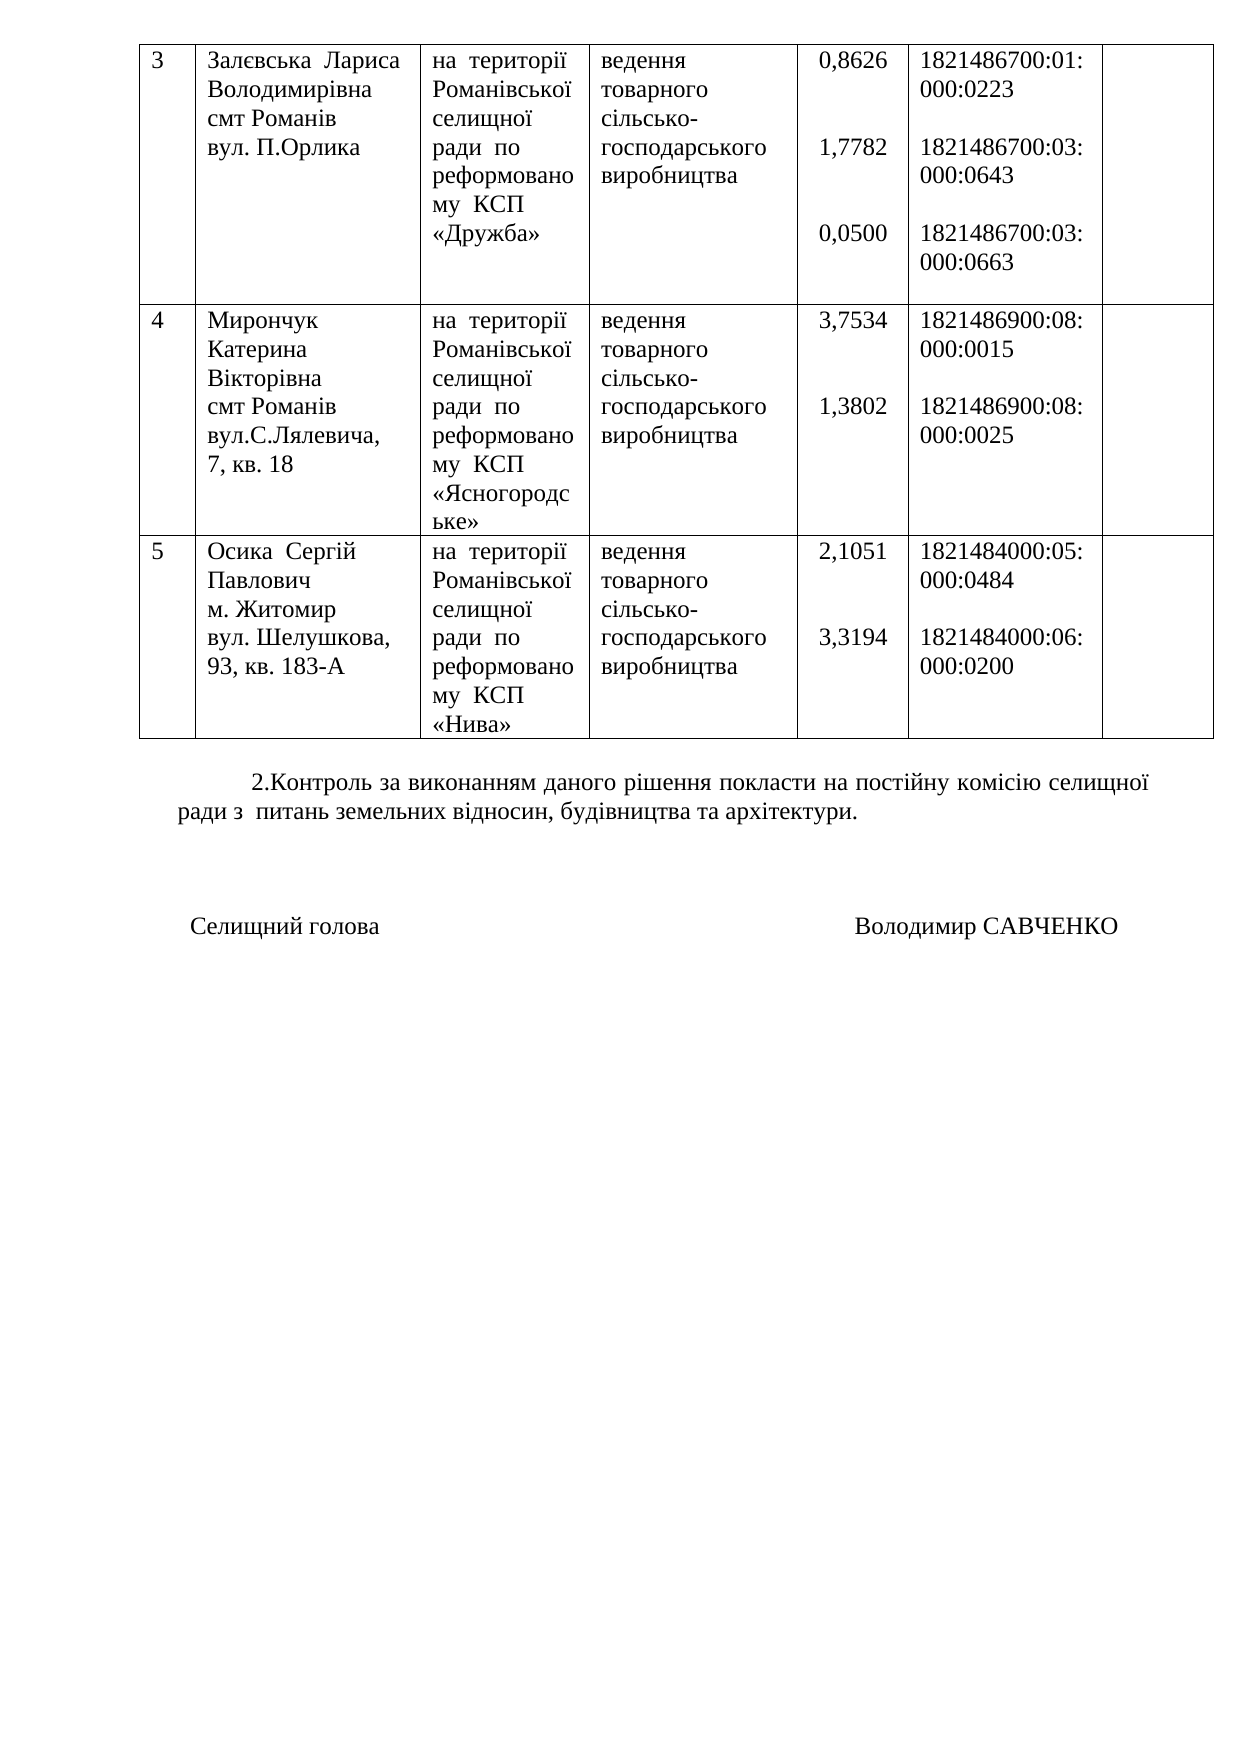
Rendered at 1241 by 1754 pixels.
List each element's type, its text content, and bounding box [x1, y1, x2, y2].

table_cell [1103, 305, 1213, 535]
table_cell 1821484000:05:000:0484 1821484000:06:000:0200 [909, 536, 1102, 737]
table_cell 1821486700:01:000:0223 1821486700:03:000:0643 1821486700:03:000:0663 [909, 45, 1102, 304]
table_cell ведення товарного сільсько-господарського виробництва [590, 305, 797, 535]
table_cell [140, 45, 195, 304]
table_cell Залєвська Лариса Володимирівна смт Романів вул. П.Орлика [196, 45, 420, 304]
text Селищний голова Володимир САВЧЕНКО [177, 911, 1149, 940]
table_cell [1103, 536, 1213, 737]
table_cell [590, 45, 797, 304]
table_cell ведення товарного сільсько-господарського виробництва [590, 536, 797, 737]
table_cell [140, 305, 195, 535]
text 2.Контроль за виконанням даного рішення покласти на постійну комісію селищної ради з питань земельних відносин, будівництва та архітектури. [177, 767, 1149, 825]
table_cell на території Романівської селищної ради по реформованому КСП «Нива» [421, 536, 589, 737]
table_cell на території Романівської селищної ради по реформованому КСП «Дружба» [421, 45, 589, 304]
table_cell [140, 536, 195, 737]
table_cell на території Романівської селищної ради по реформованому КСП «Ясногородське» [421, 305, 589, 535]
table_cell [1103, 45, 1213, 304]
table_cell Мирончук Катерина Вікторівна смт Романів вул.С.Лялевича, 7, кв. 18 [196, 305, 420, 535]
table_cell 1821486900:08:000:0015 1821486900:08:000:0025 [909, 305, 1102, 535]
table_cell 2,1051 3,3194 [798, 536, 908, 737]
table_cell 0,8626 1,7782 0,0500 [798, 45, 908, 304]
table_cell Осика Сергій Павлович м. Житомир вул. Шелушкова, 93, кв. 183-А [196, 536, 420, 737]
table_cell 3,7534 1,3802 [798, 305, 908, 535]
